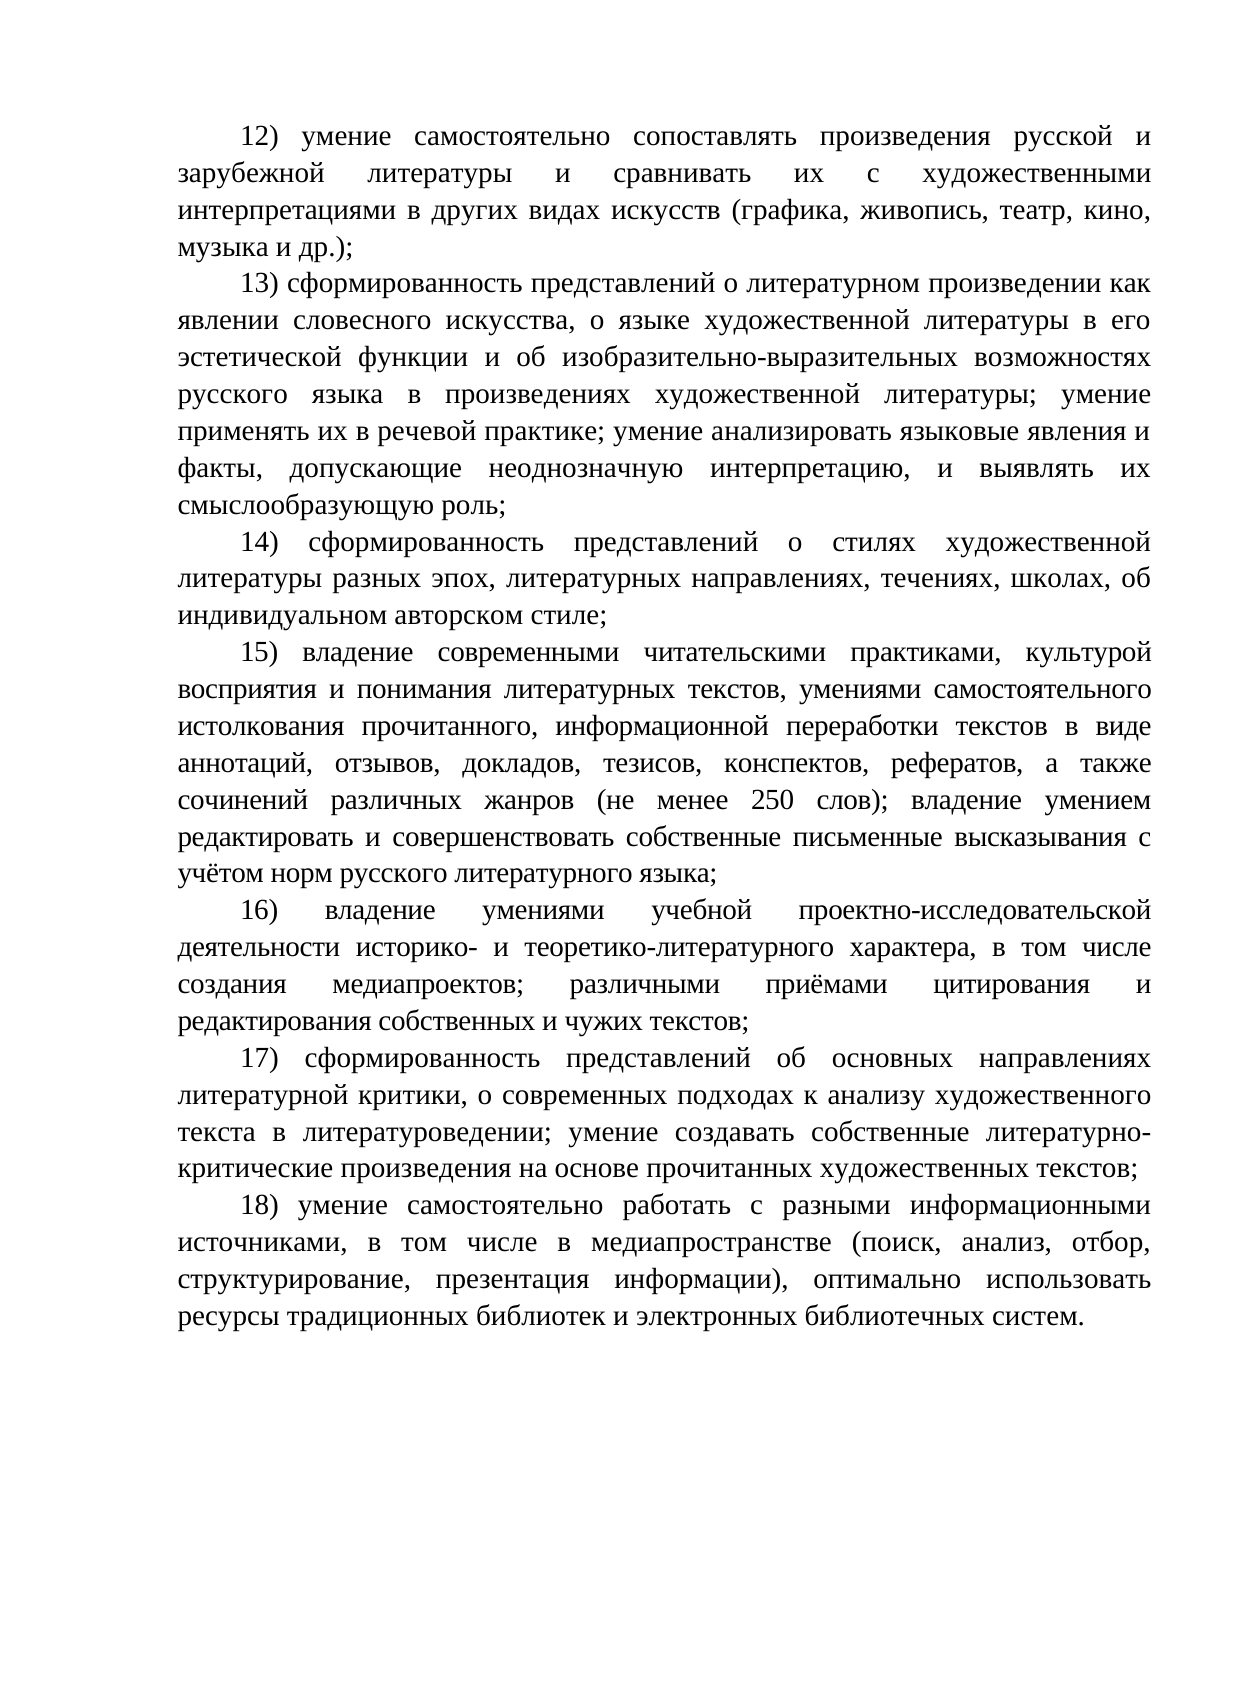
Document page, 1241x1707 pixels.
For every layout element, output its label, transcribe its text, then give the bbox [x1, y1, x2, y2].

text 16) владение умениями учебной проектно-исследовательской деятельности историко- и теоретико-литературного характера, в том числе создания медиапроектов; различными приёмами цитирования и редактирования собственных и чужих текстов; [177, 892, 1152, 1037]
text 18) умение самостоятельно работать с разными информационными источниками, в том числе в медиапространстве (поиск, анализ, отбор, структурирование, презентация информации), оптимально использовать ресурсы традиционных библиотек и электронных библиотечных систем. [177, 1187, 1152, 1332]
text 13) сформированность представлений о литературном произведении как явлении словесного искусства, о языке художественной литературы в его эстетической функции и об изобразительно-выразительных возможностях русского языка в произведениях художественной литературы; умение применять их в речевой практике; умение анализировать языковые явления и факты, допускающие неоднозначную интерпретацию, и выявлять их смыслообразующую роль; [177, 266, 1152, 520]
text 15) владение современными читательскими практиками, культурой восприятия и понимания литературных текстов, умениями самостоятельного истолкования прочитанного, информационной переработки текстов в виде аннотаций, отзывов, докладов, тезисов, конспектов, рефератов, а также сочинений различных жанров (не менее 250 слов); владение умением редактировать и совершенствовать собственные письменные высказывания с учётом норм русского литературного языка; [177, 634, 1152, 889]
text 14) сформированность представлений о стилях художественной литературы разных эпох, литературных направлениях, течениях, школах, об индивидуальном авторском стиле; [177, 524, 1152, 631]
text 12) умение самостоятельно сопоставлять произведения русской и зарубежной литературы и сравнивать их с художественными интерпретациями в других видах искусств (графика, живопись, театр, кино, музыка и др.); [177, 118, 1152, 262]
text 17) сформированность представлений об основных направлениях литературной критики, о современных подходах к анализу художественного текста в литературоведении; умение создавать собственные литературно-критические произведения на основе прочитанных художественных текстов; [177, 1040, 1152, 1184]
